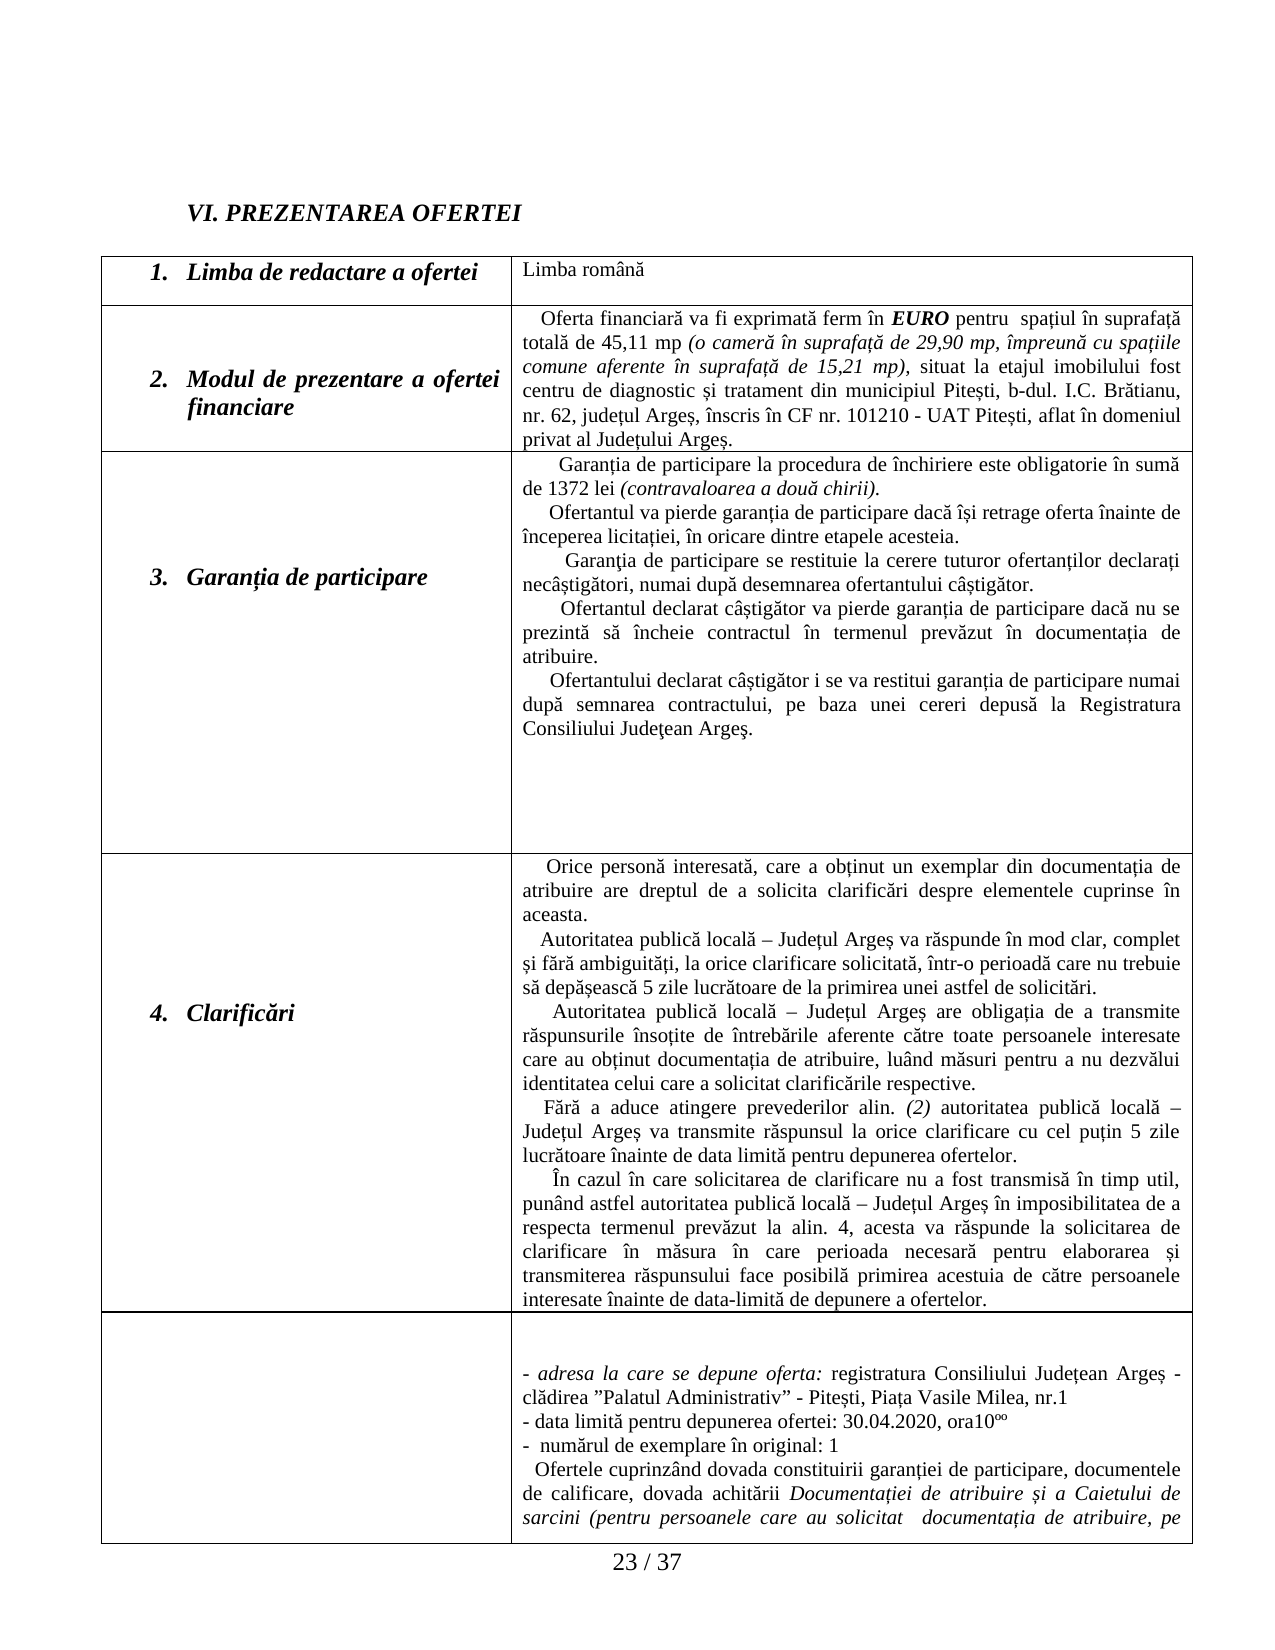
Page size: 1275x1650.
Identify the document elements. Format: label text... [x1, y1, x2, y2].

table_cell Clarificări [102, 854, 511, 1311]
table_cell Garanția de participare [102, 452, 511, 853]
text VI. PREZENTAREA OFERTEI [112, 198, 1181, 227]
table_header Limba de redactare a ofertei [102, 257, 511, 305]
table_cell Modul de prezentare a ofertei financiare [102, 306, 511, 451]
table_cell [512, 1313, 1192, 1542]
table_cell Garanția de participare la procedura de închiriere este obligatorie în sumă de 1372 lei (contravaloarea a două chirii). Ofertantul va pierde garanția de participare dacă își retrage oferta înainte de începerea licitației, în oricare dintre etapele acesteia. Garanţia de participare se restituie la cerere tuturor ofertanților declarați necâștigători, numai după desemnarea ofertantului câștigător. Ofertantul declarat câștigător va pierde garanția de participare dacă nu se prezintă să încheie contractul în termenul prevăzut în documentația de atribuire. Ofertantului declarat câștigător i se va restitui garanția de participare numai după semnarea contractului, pe baza unei cereri depusă la Registratura Consiliului Judeţean Argeş. [512, 452, 1192, 853]
table_cell Oferta financiară va fi exprimată ferm în EURO pentru spațiul în suprafață totală de 45,11 mp (o cameră în suprafață de 29,90 mp, împreună cu spațiile comune aferente în suprafață de 15,21 mp), situat la etajul imobilului fost centru de diagnostic și tratament din municipiul Pitești, b-dul. I.C. Brătianu, nr. 62, județul Argeș, înscris în CF nr. 101210 - UAT Pitești, aflat în domeniul privat al Județului Argeș. [512, 306, 1192, 451]
table_cell Orice personă interesată, care a obținut un exemplar din documentația de atribuire are dreptul de a solicita clarificări despre elementele cuprinse în aceasta. Autoritatea publică locală – Județul Argeș va răspunde în mod clar, complet și fără ambiguități, la orice clarificare solicitată, într-o perioadă care nu trebuie să depășească 5 zile lucrătoare de la primirea unei astfel de solicitări. Autoritatea publică locală – Județul Argeș are obligația de a transmite răspunsurile însoțite de întrebările aferente către toate persoanele interesate care au obținut documentația de atribuire, luând măsuri pentru a nu dezvălui identitatea celui care a solicitat clarificările respective. Fără a aduce atingere prevederilor alin. (2) autoritatea publică locală – Județul Argeș va transmite răspunsul la orice clarificare cu cel puțin 5 zile lucrătoare înainte de data limită pentru depunerea ofertelor. În cazul în care solicitarea de clarificare nu a fost transmisă în timp util, punând astfel autoritatea publică locală – Județul Argeș în imposibilitatea de a respecta termenul prevăzut la alin. 4, acesta va răspunde la solicitarea de clarificare în măsura în care perioada necesară pentru elaborarea și transmiterea răspunsului face posibilă primirea acestuia de către persoanele interesate înainte de data-limită de depunere a ofertelor. [512, 854, 1192, 1311]
table_header Limba română [512, 257, 1192, 305]
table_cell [102, 1313, 511, 1542]
